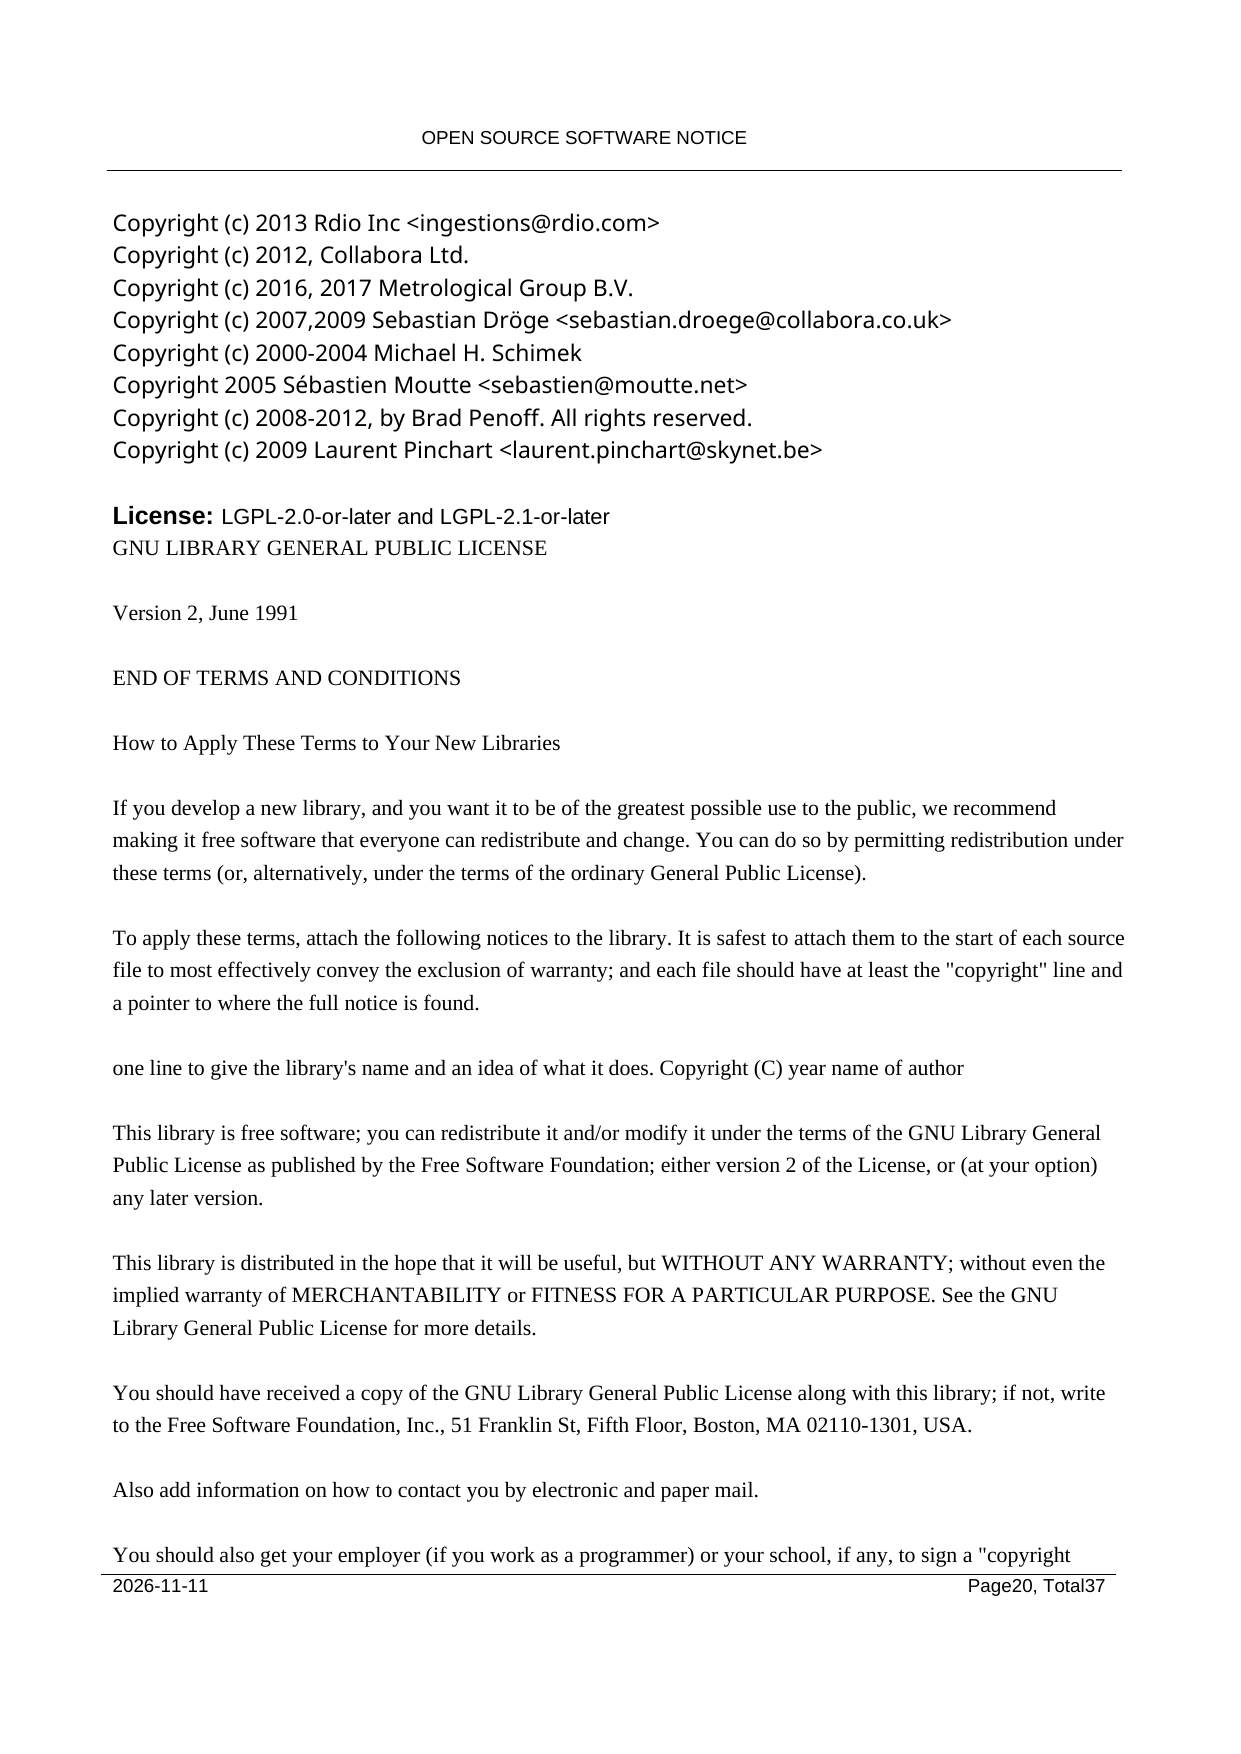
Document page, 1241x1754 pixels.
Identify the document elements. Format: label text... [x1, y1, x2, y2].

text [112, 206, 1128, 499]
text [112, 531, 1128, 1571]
text License: LGPL-2.0-or-later and LGPL-2.1-or-later [112, 499, 1128, 531]
